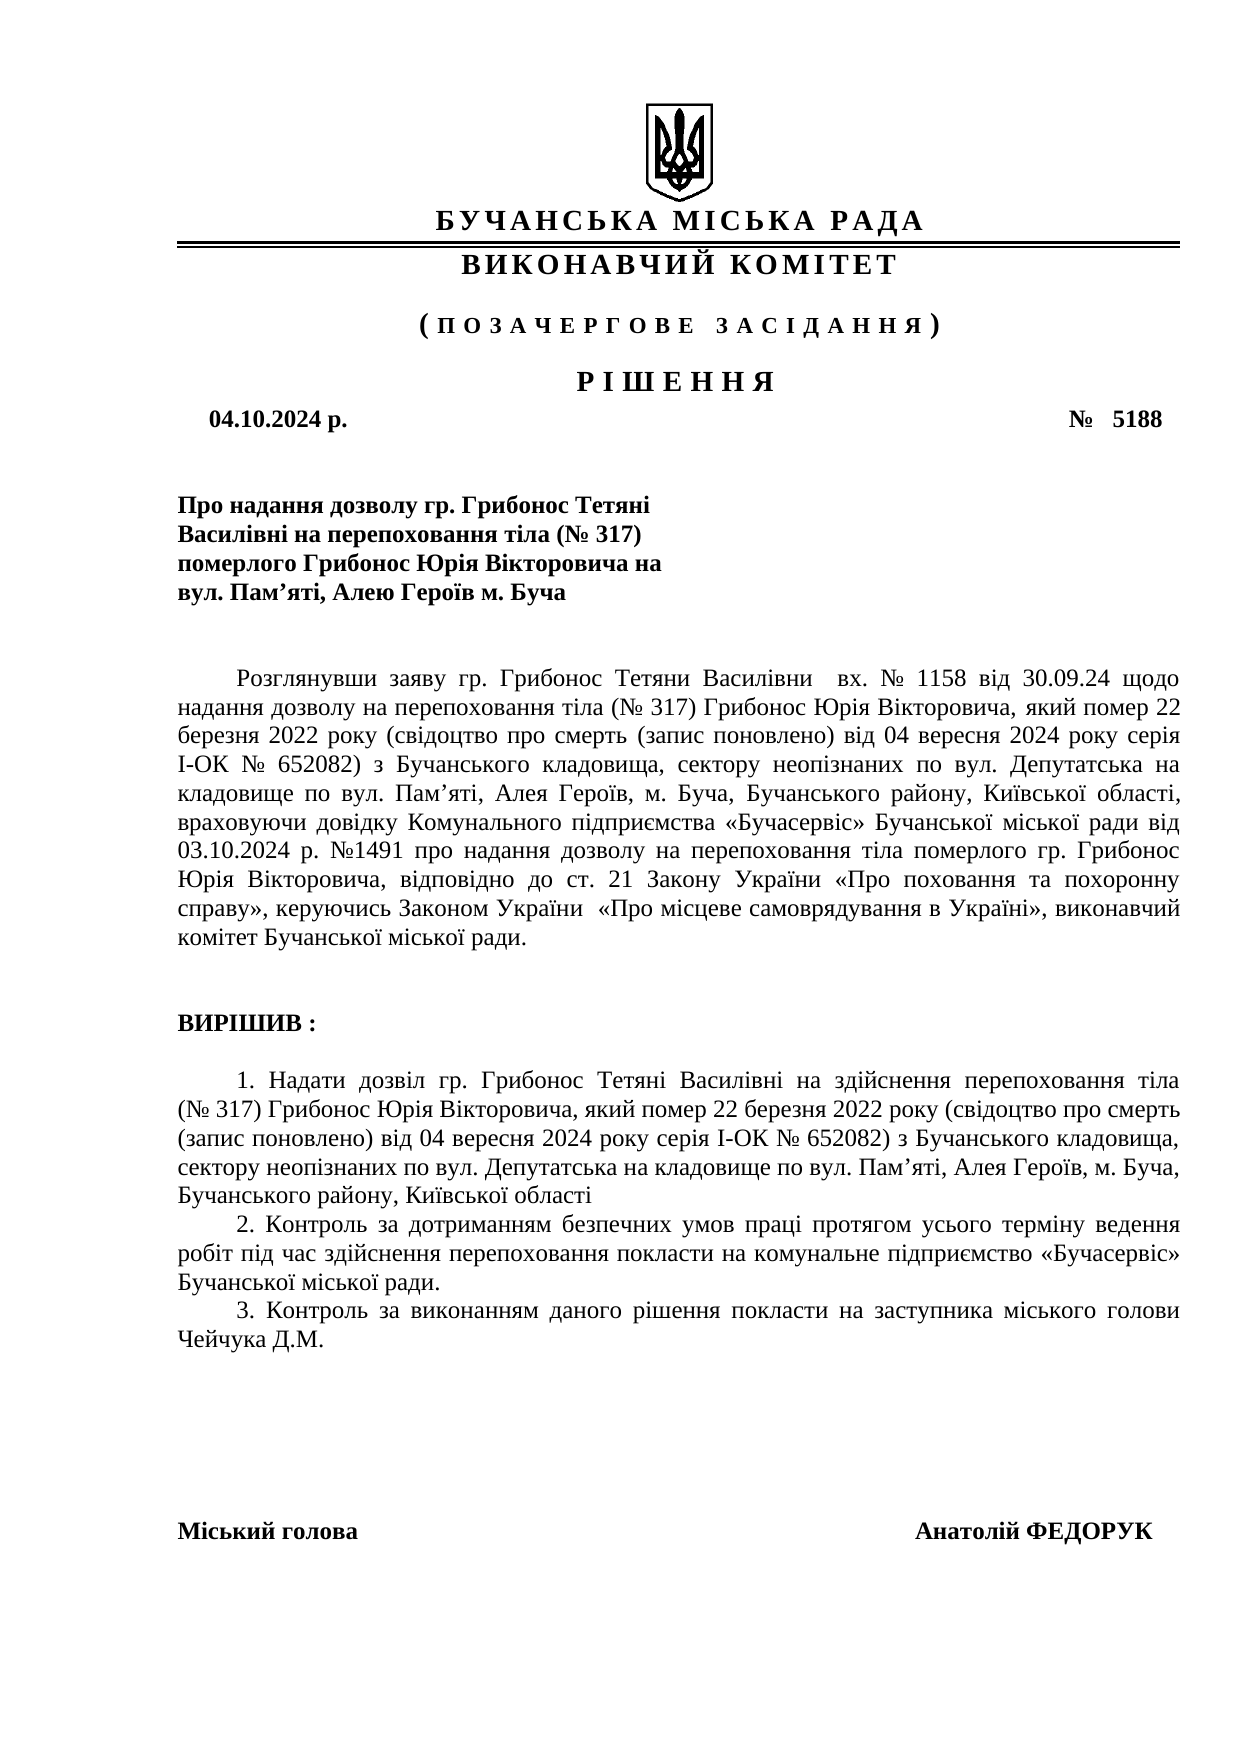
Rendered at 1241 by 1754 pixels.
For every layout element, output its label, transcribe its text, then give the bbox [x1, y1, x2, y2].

title ВИРІШИВ : [177, 1008, 1181, 1037]
text 04.10.2024 р. № 5188 [177, 404, 1181, 433]
picture [644, 102, 715, 203]
text 1. Надати дозвіл гр. Грибонос Тетяні Василівні на здійснення перепоховання тіла (№ 317) Грибонос Юрія Вікторовича, який помер 22 березня 2022 року (свідоцтво про смерть (запис поновлено) від 04 вересня 2024 року серія І-ОК № 652082) з Бучанського кладовища, сектору неопізнаних по вул. Депутатська на кладовище по вул. Пам’яті, Алея Героїв, м. Буча, Бучанського району, Київської області [177, 1066, 1181, 1209]
table_header ВИКОНАВЧИЙ КОМІТЕТ [177, 248, 1180, 281]
text БУЧАНСЬКА МІСЬКА РАДА [177, 203, 1181, 236]
text 2. Контроль за дотриманням безпечних умов праці протягом усього терміну ведення робіт під час здійснення перепоховання покласти на комунальне підприємство «Бучасервіс» Бучанської міської ради. [177, 1209, 1181, 1296]
title Про надання дозволу гр. Грибонос Тетяні Василівні на перепоховання тіла (№ 317) померлого Грибонос Юрія Вікторовича на вул. Пам’яті, Алею Героїв м. Буча [177, 491, 679, 606]
subtitle РІШЕННЯ [177, 364, 1181, 398]
title 3. Контроль за виконанням даного рішення покласти на заступника міського голови Чейчука Д.М. [177, 1296, 1181, 1353]
subtitle (ПОЗАЧЕРГОВЕ ЗАСІДАННЯ) [177, 306, 1181, 339]
text Міський голова Анатолій ФЕДОРУК [177, 1516, 1181, 1545]
text Розглянувши заяву гр. Грибонос Тетяни Василівни вх. № 1158 від 30.09.24 щодо надання дозволу на перепоховання тіла (№ 317) Грибонос Юрія Вікторовича, який помер 22 березня 2022 року (свідоцтво про смерть (запис поновлено) від 04 вересня 2024 року серія І-ОК № 652082) з Бучанського кладовища, сектору неопізнаних по вул. Депутатська на кладовище по вул. Пам’яті, Алея Героїв, м. Буча, Бучанського району, Київської області, враховуючи довідку Комунального підприємства «Бучасервіс» Бучанської міської ради від 03.10.2024 р. №1491 про надання дозволу на перепоховання тіла померлого гр. Грибонос Юрія Вікторовича, відповідно до ст. 21 Закону України «Про поховання та похоронну справу», керуючись Законом України «Про місцеве самоврядування в Україні», виконавчий комітет Бучанської міської ради. [177, 663, 1181, 951]
